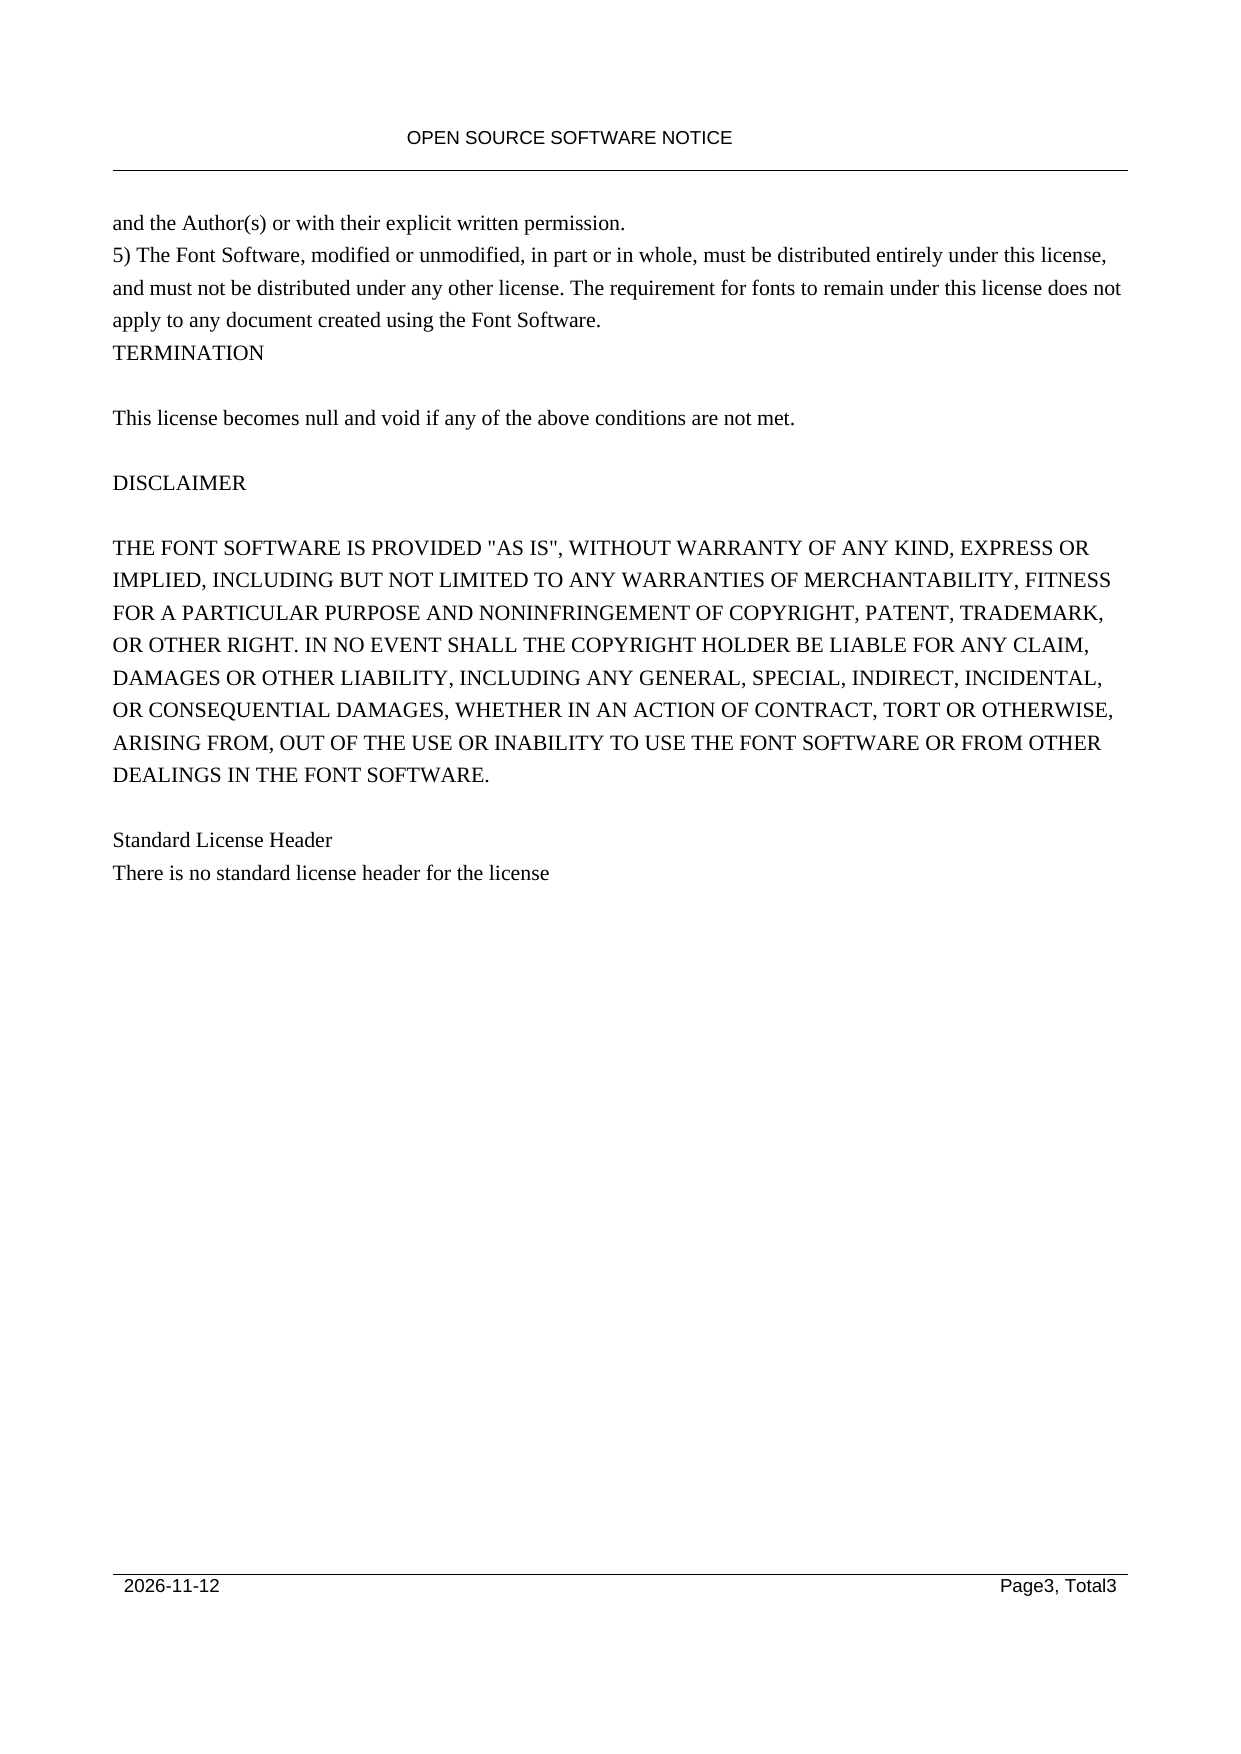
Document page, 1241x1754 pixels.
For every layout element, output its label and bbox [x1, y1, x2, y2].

text [112, 206, 1128, 889]
